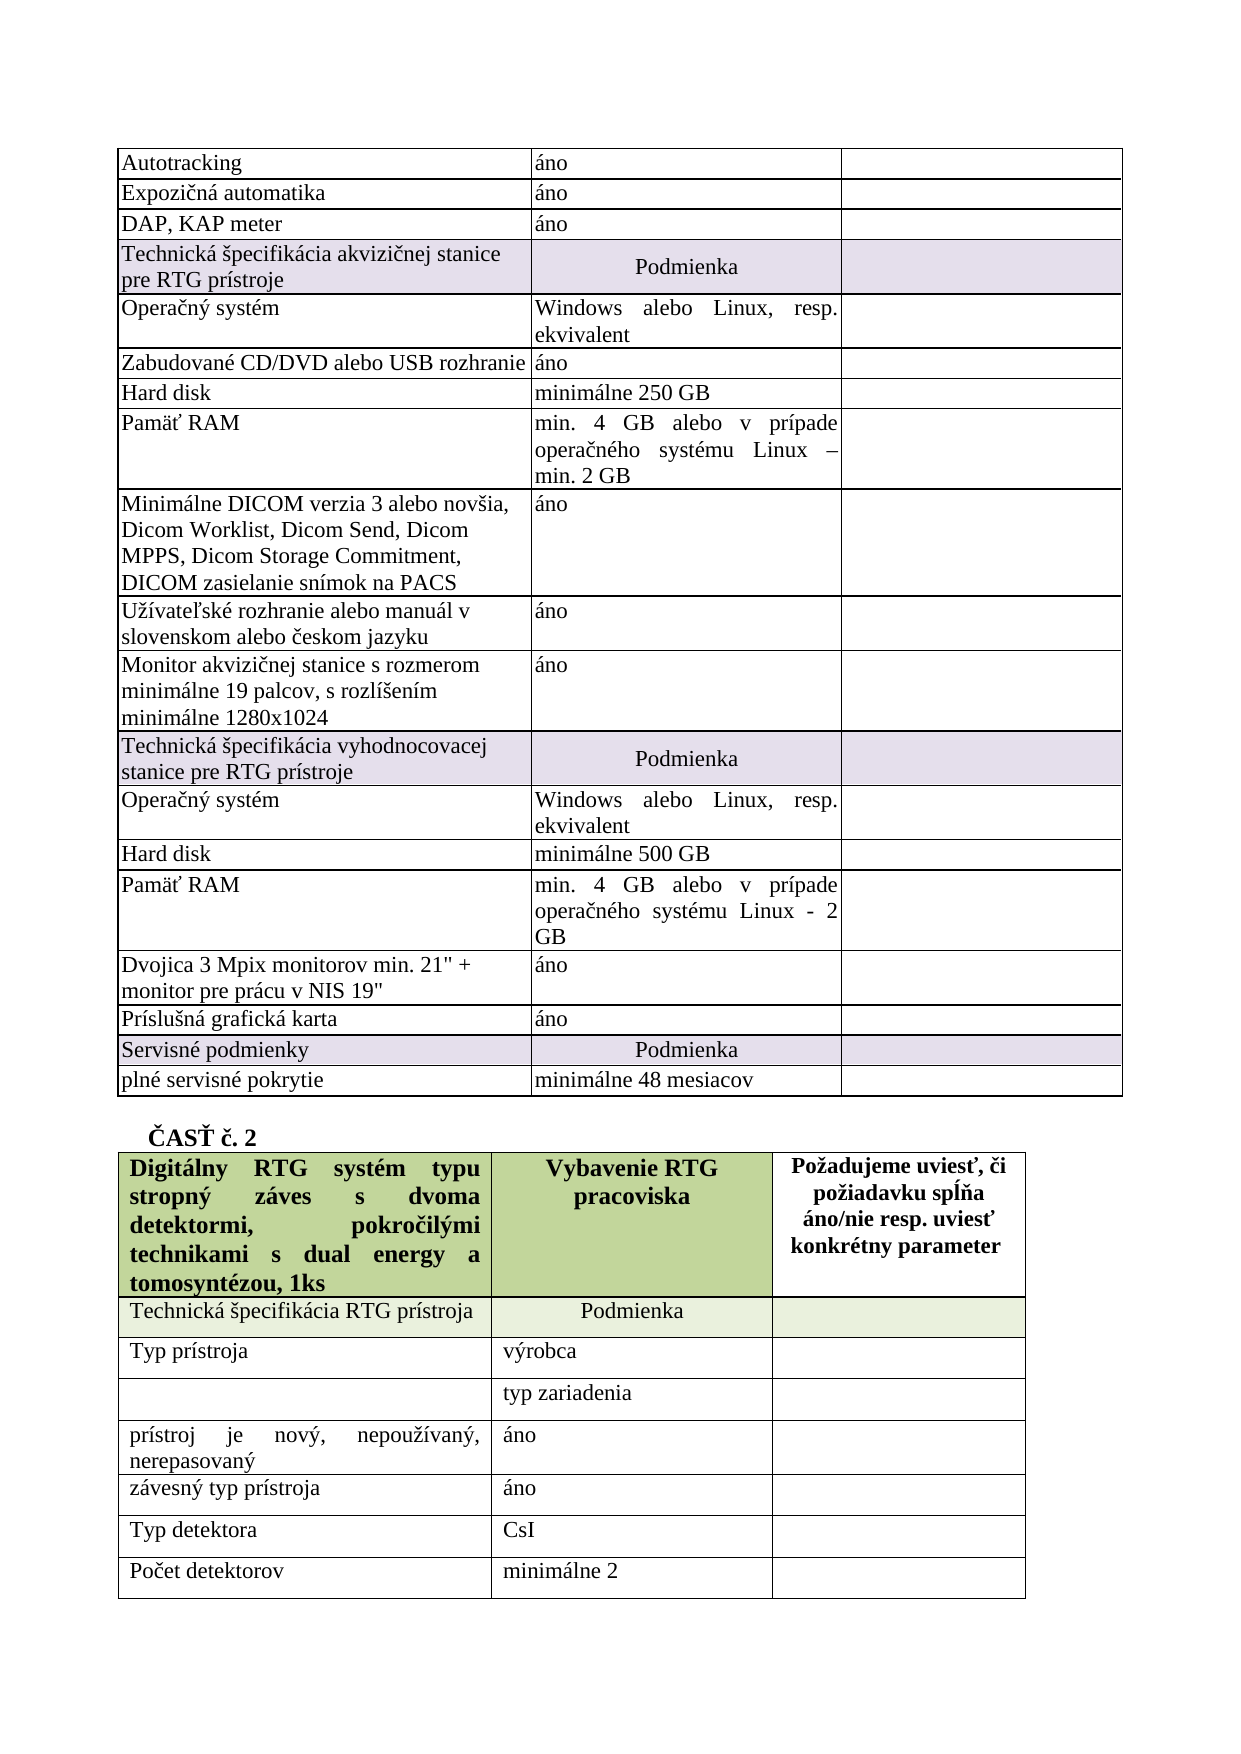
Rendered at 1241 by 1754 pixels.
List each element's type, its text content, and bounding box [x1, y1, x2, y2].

table_cell Windows alebo Linux, resp. ekvivalent [532, 786, 841, 839]
table_cell minimálne 48 mesiacov [532, 1066, 841, 1095]
table_cell áno [532, 597, 841, 649]
table_cell áno [532, 490, 841, 595]
table_cell Monitor akvizičnej stanice s rozmerom minimálne 19 palcov, s rozlíšením minimálne 1280x1024 [119, 651, 531, 730]
table_cell [773, 1298, 1025, 1337]
table_cell Hard disk [119, 379, 531, 408]
table_cell prístroj je nový, nepoužívaný, nerepasovaný [119, 1421, 491, 1473]
table_cell závesný typ prístroja [119, 1475, 491, 1515]
text ČASŤ č. 2 [148, 1123, 1093, 1152]
table_cell Expozičná automatika [119, 180, 531, 208]
table_cell DAP, KAP meter [119, 210, 531, 238]
table_cell [842, 650, 1122, 730]
table_cell áno [532, 349, 841, 377]
table_cell Technická špecifikácia RTG prístroja [119, 1298, 491, 1337]
table_cell [842, 347, 1122, 377]
table_cell [842, 378, 1122, 408]
table_cell áno [492, 1421, 772, 1473]
table_header Vybavenie RTG pracoviska [492, 1153, 772, 1296]
table_cell [773, 1516, 1025, 1557]
table_cell [842, 1065, 1122, 1095]
table_cell min. 4 GB alebo v prípade operačného systému Linux – min. 2 GB [532, 409, 841, 488]
table_cell Minimálne DICOM verzia 3 alebo novšia, Dicom Worklist, Dicom Send, Dicom MPPS, Dicom Storage Commitment, DICOM zasielanie snímok na PACS [119, 490, 531, 595]
table_cell Podmienka [492, 1298, 772, 1337]
table_cell výrobca [492, 1338, 772, 1378]
table_cell Príslušná grafická karta [119, 1006, 531, 1034]
table_cell minimálne 250 GB [532, 379, 841, 408]
table_cell [773, 1379, 1025, 1420]
table_cell Servisné podmienky [119, 1036, 531, 1064]
table_cell [773, 1475, 1025, 1515]
table_cell [842, 408, 1122, 488]
table_cell [842, 239, 1122, 293]
table_cell min. 4 GB alebo v prípade operačného systému Linux - 2 GB [532, 871, 841, 950]
table_cell Podmienka [532, 1036, 841, 1064]
table_cell [842, 785, 1122, 839]
table_cell Počet detektorov [119, 1558, 491, 1598]
table_cell plné servisné pokrytie [119, 1066, 531, 1095]
table_cell Technická špecifikácia akvizičnej stanice pre RTG prístroje [119, 240, 531, 293]
table_cell Užívateľské rozhranie alebo manuál v slovenskom alebo českom jazyku [119, 597, 531, 649]
table_cell CsI [492, 1516, 772, 1557]
table_cell [842, 595, 1122, 649]
table_cell [842, 293, 1122, 347]
table_cell [842, 208, 1122, 238]
table_cell áno [532, 210, 841, 238]
table_cell [842, 1004, 1122, 1034]
table_cell Operačný systém [119, 786, 531, 839]
table_cell [842, 730, 1122, 784]
table_cell áno [492, 1475, 772, 1515]
table_cell minimálne 2 [492, 1558, 772, 1598]
table_cell áno [532, 149, 841, 178]
table_cell Pamäť RAM [119, 409, 531, 488]
table_cell [773, 1558, 1025, 1598]
table_cell Windows alebo Linux, resp. ekvivalent [532, 295, 841, 347]
table_cell [842, 869, 1122, 950]
table_cell [842, 178, 1122, 208]
table_cell Typ detektora [119, 1516, 491, 1557]
table_cell Podmienka [532, 732, 841, 784]
table_cell Operačný systém [119, 295, 531, 347]
table_cell Typ prístroja [119, 1338, 491, 1378]
table_cell Podmienka [532, 240, 841, 293]
table_cell áno [532, 1006, 841, 1034]
table_cell [842, 839, 1122, 869]
table_header Digitálny RTG systém typu stropný záves s dvoma detektormi, pokročilými technikami s dual energy a tomosyntézou, 1ks [119, 1153, 491, 1296]
table_cell [842, 1034, 1122, 1064]
table_cell [842, 950, 1122, 1004]
table_cell Autotracking [119, 149, 531, 178]
table_cell Dvojica 3 Mpix monitorov min. 21" + monitor pre prácu v NIS 19" [119, 951, 531, 1004]
table_cell [773, 1338, 1025, 1378]
table_cell áno [532, 951, 841, 1004]
table_cell Zabudované CD/DVD alebo USB rozhranie [119, 349, 531, 377]
table_cell [842, 149, 1122, 178]
table_cell Technická špecifikácia vyhodnocovacej stanice pre RTG prístroje [119, 732, 531, 784]
table_cell [119, 1379, 491, 1420]
table_cell Pamäť RAM [119, 871, 531, 950]
table_cell áno [532, 180, 841, 208]
table_cell Hard disk [119, 840, 531, 869]
table_cell áno [532, 651, 841, 730]
table_cell [773, 1421, 1025, 1473]
table_cell typ zariadenia [492, 1379, 772, 1420]
table_header Požadujeme uviesť, či požiadavku spĺňa áno/nie resp. uviesť konkrétny parameter [773, 1153, 1025, 1296]
table_cell minimálne 500 GB [532, 840, 841, 869]
table_cell [842, 488, 1122, 595]
